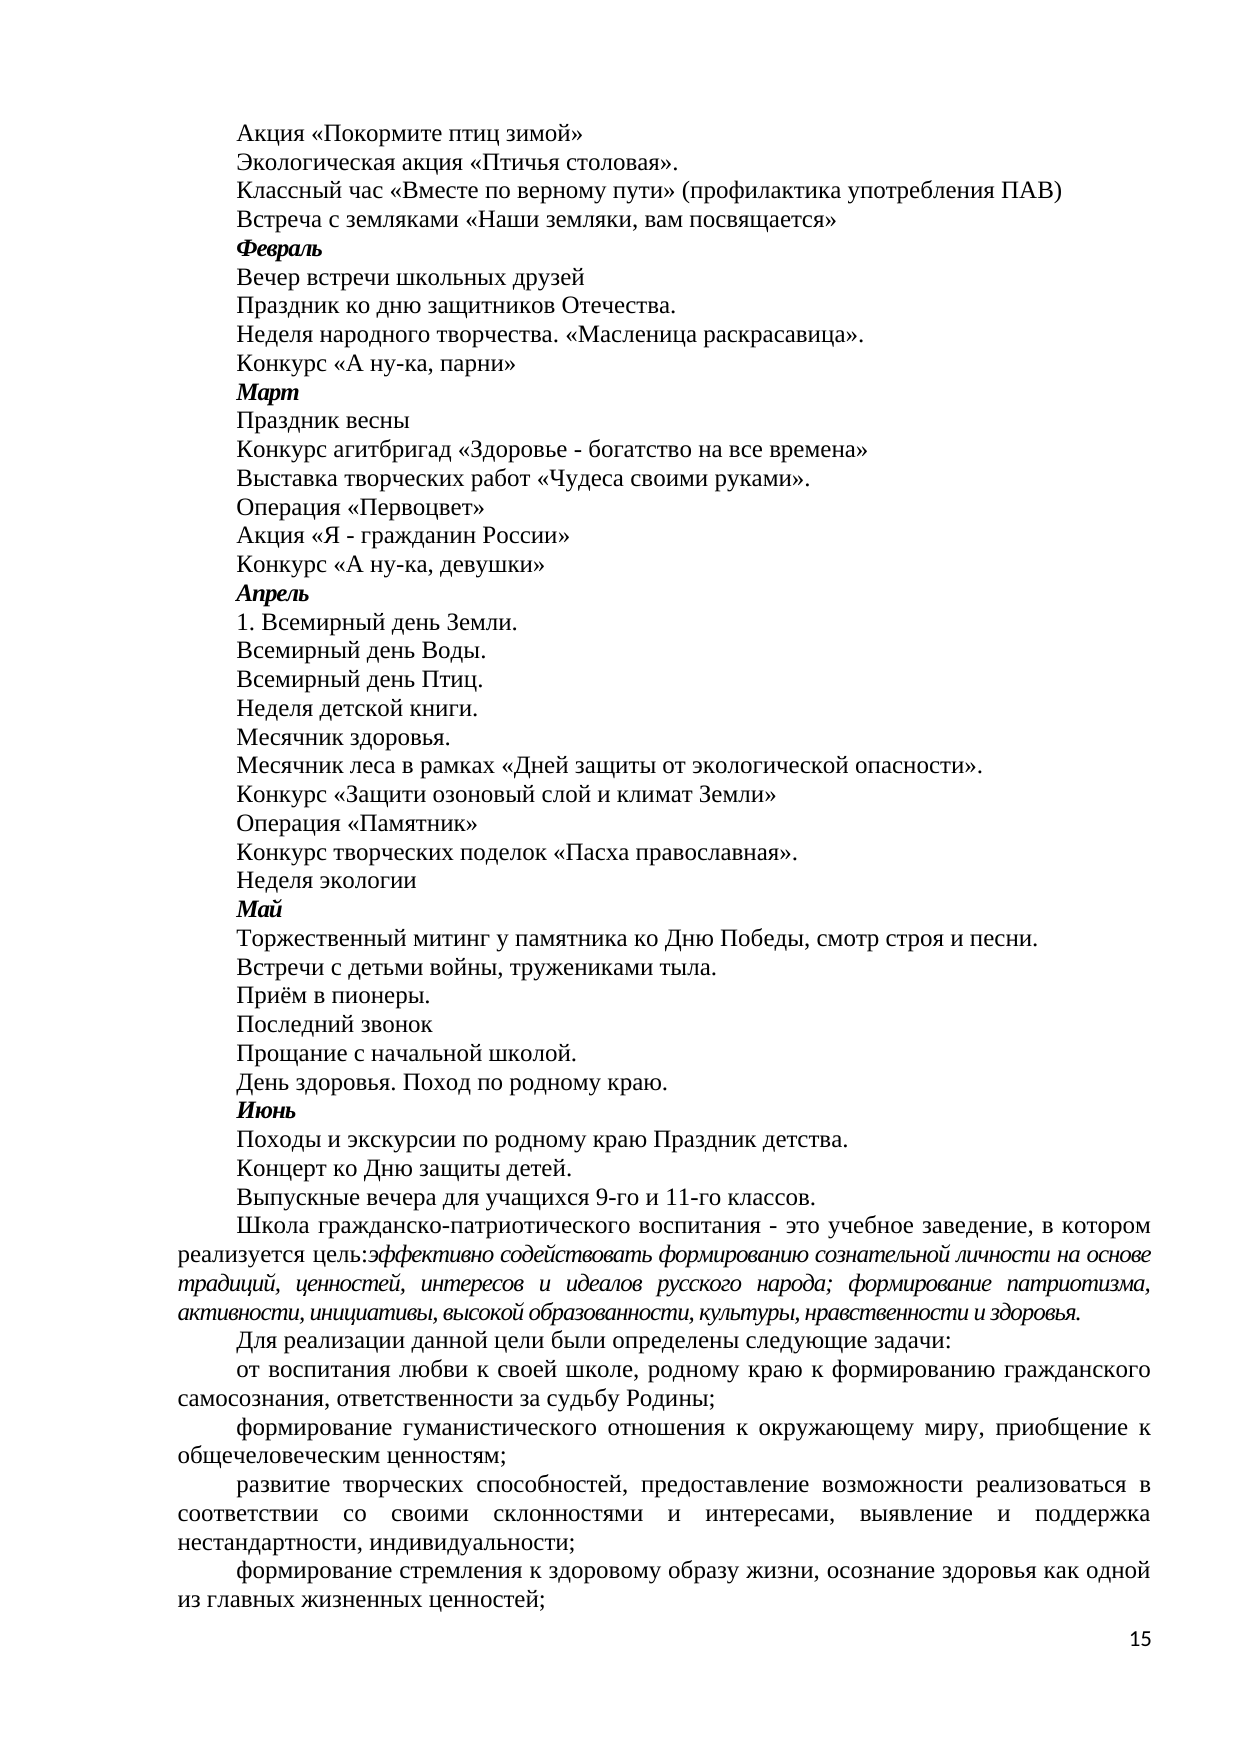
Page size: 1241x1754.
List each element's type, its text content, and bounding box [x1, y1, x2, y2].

text Конкурс «А ну-ка, девушки» [177, 549, 1152, 578]
text Конкурс «Защити озоновый слой и климат Земли» [177, 779, 1152, 808]
text Школа гражданско-патриотического воспитания - это учебное заведение, в котором реализуется цель:эффективно содействовать формированию сознательной личности на основе традиций, ценностей, интересов и идеалов русского народа; формирование патриотизма, активности, инициативы, высокой образованности, культуры, нравственности и здоровья. [177, 1211, 1152, 1326]
text Операция «Первоцвет» [177, 492, 1152, 521]
text Неделя народного творчества. «Масленица раскрасавица». [177, 319, 1152, 348]
text Месячник здоровья. [177, 722, 1152, 751]
text Неделя детской книги. [177, 693, 1152, 722]
text Экологическая акция «Птичья столовая». [177, 147, 1152, 176]
text Акция «Покормите птиц зимой» [177, 118, 1152, 147]
text Встречи с детьми войны, тружениками тыла. [177, 952, 1152, 981]
text Торжественный митинг у памятника ко Дню Победы, смотр строя и песни. [177, 923, 1152, 952]
text Конкурс творческих поделок «Пасха православная». [177, 837, 1152, 866]
text Приём в пионеры. [177, 981, 1152, 1009]
text Конкурс «А ну-ка, парни» [177, 348, 1152, 377]
text Выставка творческих работ «Чудеса своими руками». [177, 463, 1152, 492]
text День здоровья. Поход по родному краю. [177, 1067, 1152, 1096]
text Классный час «Вместе по верному пути» (профилактика употребления ПАВ) [177, 176, 1152, 204]
text 1. Всемирный день Земли. [177, 607, 1152, 636]
text Май [177, 894, 1152, 923]
text развитие творческих способностей, предоставление возможности реализоваться в соответствии со своими склонностями и интересами, выявление и поддержка нестандартности, индивидуальности; [177, 1469, 1152, 1556]
text Месячник леса в рамках «Дней защиты от экологической опасности». [177, 751, 1152, 779]
text Для реализации данной цели были определены следующие задачи: [177, 1326, 1152, 1354]
text формирование стремления к здоровому образу жизни, осознание здоровья как одной из главных жизненных ценностей; [177, 1556, 1152, 1613]
text Всемирный день Воды. [177, 636, 1152, 664]
text Выпускные вечера для учащихся 9-го и 11-го классов. [177, 1182, 1152, 1211]
text Праздник ко дню защитников Отечества. [177, 291, 1152, 319]
text Март [177, 377, 1152, 406]
text Последний звонок [177, 1009, 1152, 1038]
text Вечер встречи школьных друзей [177, 262, 1152, 291]
text Праздник весны [177, 406, 1152, 434]
text Конкурс агитбригад «Здоровье - богатство на все времена» [177, 434, 1152, 463]
text Операция «Памятник» [177, 808, 1152, 837]
text Неделя экологии [177, 866, 1152, 894]
text Встреча с земляками «Наши земляки, вам посвящается» [177, 204, 1152, 233]
text Акция «Я - гражданин России» [177, 521, 1152, 549]
text Походы и экскурсии по родному краю Праздник детства. [177, 1124, 1152, 1153]
text Февраль [177, 233, 1152, 262]
text Всемирный день Птиц. [177, 664, 1152, 693]
text от воспитания любви к своей школе, родному краю к формированию гражданского самосознания, ответственности за судьбу Родины; [177, 1354, 1152, 1412]
text Прощание с начальной школой. [177, 1038, 1152, 1067]
text формирование гуманистического отношения к окружающему миру, приобщение к общечеловеческим ценностям; [177, 1412, 1152, 1469]
text Концерт ко Дню защиты детей. [177, 1153, 1152, 1182]
text Апрель [177, 578, 1152, 607]
text Июнь [177, 1096, 1152, 1124]
